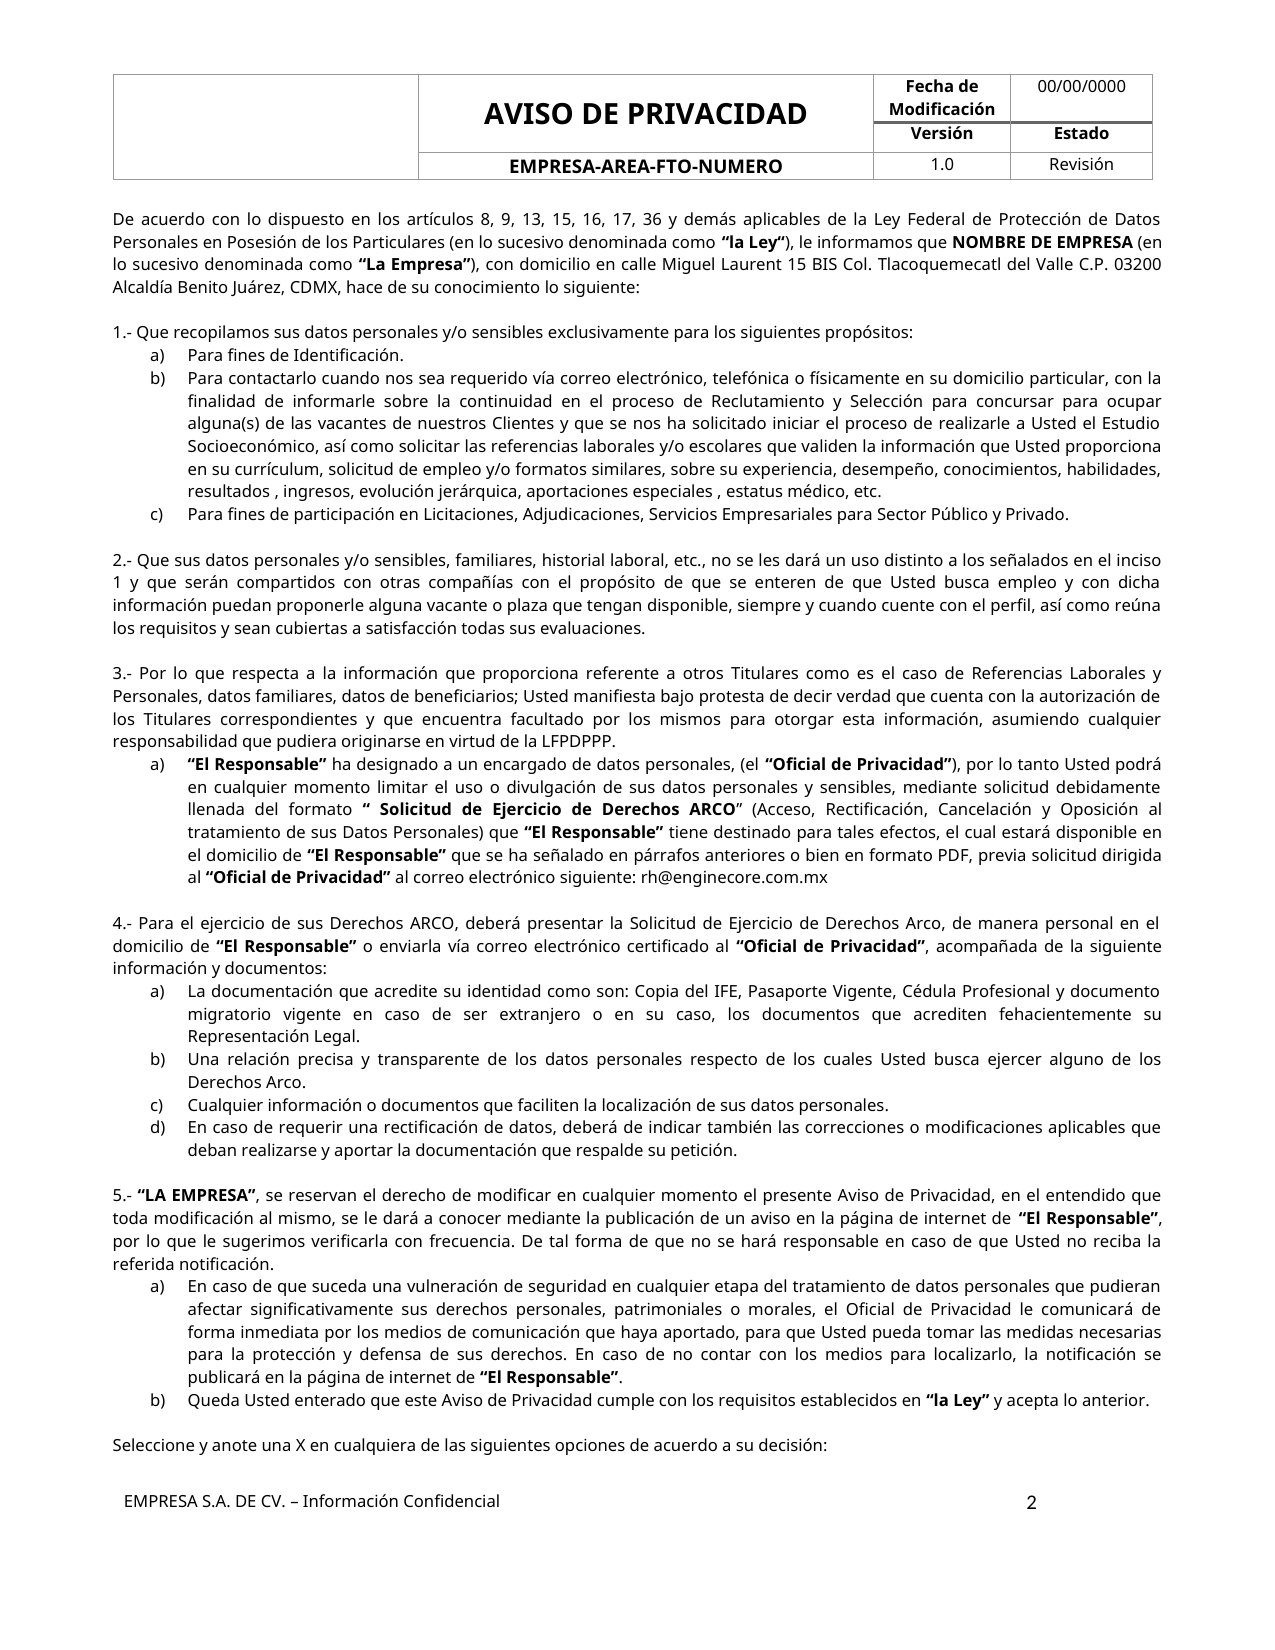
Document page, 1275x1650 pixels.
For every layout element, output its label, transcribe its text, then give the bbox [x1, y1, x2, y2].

list Una relación precisa y transparente de los datos personales respecto de los cuales Usted busca ejercer alguno de los Derechos Arco. [150, 1048, 1162, 1093]
list Para fines de Identificación. [150, 344, 1162, 366]
text 1.- Que recopilamos sus datos personales y/o sensibles exclusivamente para los siguientes propósitos: [112, 321, 1162, 344]
list Para fines de participación en Licitaciones, Adjudicaciones, Servicios Empresariales para Sector Público y Privado. [150, 503, 1162, 525]
text De acuerdo con lo dispuesto en los artículos 8, 9, 13, 15, 16, 17, 36 y demás aplicables de la Ley Federal de Protección de Datos Personales en Posesión de los Particulares (en lo sucesivo denominada como “la Ley“), le informamos que NOMBRE DE EMPRESA (en lo sucesivo denominada como “La Empresa”), con domicilio en calle Miguel Laurent 15 BIS Col. Tlacoquemecatl del Valle C.P. 03200 Alcaldía Benito Juárez, CDMX, hace de su conocimiento lo siguiente: [112, 207, 1162, 298]
list Cualquier información o documentos que faciliten la localización de sus datos personales. [150, 1093, 1162, 1116]
text 5.- “LA EMPRESA”, se reservan el derecho de modificar en cualquier momento el presente Aviso de Privacidad, en el entendido que toda modificación al mismo, se le dará a conocer mediante la publicación de un aviso en la página de internet de “El Responsable”, por lo que le sugerimos verificarla con frecuencia. De tal forma de que no se hará responsable en caso de que Usted no reciba la referida notificación. [112, 1184, 1162, 1275]
list La documentación que acredite su identidad como son: Copia del IFE, Pasaporte Vigente, Cédula Profesional y documento migratorio vigente en caso de ser extranjero o en su caso, los documentos que acrediten fehacientemente su Representación Legal. [150, 979, 1162, 1048]
list “El Responsable” ha designado a un encargado de datos personales, (el “Oficial de Privacidad”), por lo tanto Usted podrá en cualquier momento limitar el uso o divulgación de sus datos personales y sensibles, mediante solicitud debidamente llenada del formato “ Solicitud de Ejercicio de Derechos ARCO” (Acceso, Rectificación, Cancelación y Oposición al tratamiento de sus Datos Personales) que “El Responsable” tiene destinado para tales efectos, el cual estará disponible en el domicilio de “El Responsable” que se ha señalado en párrafos anteriores o bien en formato PDF, previa solicitud dirigida al “Oficial de Privacidad” al correo electrónico siguiente: rh@enginecore.com.mx [150, 752, 1162, 889]
text 3.- Por lo que respecta a la información que proporciona referente a otros Titulares como es el caso de Referencias Laborales y Personales, datos familiares, datos de beneficiarios; Usted manifiesta bajo protesta de decir verdad que cuenta con la autorización de los Titulares correspondientes y que encuentra facultado por los mismos para otorgar esta información, asumiendo cualquier responsabilidad que pudiera originarse en virtud de la LFPDPPP. [112, 662, 1162, 752]
text 4.- Para el ejercicio de sus Derechos ARCO, deberá presentar la Solicitud de Ejercicio de Derechos Arco, de manera personal en el domicilio de “El Responsable” o enviarla vía correo electrónico certificado al “Oficial de Privacidad”, acompañada de la siguiente información y documentos: [112, 911, 1162, 979]
list Queda Usted enterado que este Aviso de Privacidad cumple con los requisitos establecidos en “la Ley” y acepta lo anterior. [150, 1388, 1162, 1411]
text Seleccione y anote una X en cualquiera de las siguientes opciones de acuerdo a su decisión: [112, 1434, 1162, 1456]
list Para contactarlo cuando nos sea requerido vía correo electrónico, telefónica o físicamente en su domicilio particular, con la finalidad de informarle sobre la continuidad en el proceso de Reclutamiento y Selección para concursar para ocupar alguna(s) de las vacantes de nuestros Clientes y que se nos ha solicitado iniciar el proceso de realizarle a Usted el Estudio Socioeconómico, así como solicitar las referencias laborales y/o escolares que validen la información que Usted proporciona en su currículum, solicitud de empleo y/o formatos similares, sobre su experiencia, desempeño, conocimientos, habilidades, resultados , ingresos, evolución jerárquica, aportaciones especiales , estatus médico, etc. [150, 366, 1162, 503]
list En caso de que suceda una vulneración de seguridad en cualquier etapa del tratamiento de datos personales que pudieran afectar significativamente sus derechos personales, patrimoniales o morales, el Oficial de Privacidad le comunicará de forma inmediata por los medios de comunicación que haya aportado, para que Usted pueda tomar las medidas necesarias para la protección y defensa de sus derechos. En caso de no contar con los medios para localizarlo, la notificación se publicará en la página de internet de “El Responsable”. [150, 1275, 1162, 1388]
text 2.- Que sus datos personales y/o sensibles, familiares, historial laboral, etc., no se les dará un uso distinto a los señalados en el inciso 1 y que serán compartidos con otras compañías con el propósito de que se enteren de que Usted busca empleo y con dicha información puedan proponerle alguna vacante o plaza que tengan disponible, siempre y cuando cuente con el perfil, así como reúna los requisitos y sean cubiertas a satisfacción todas sus evaluaciones. [112, 548, 1162, 639]
list En caso de requerir una rectificación de datos, deberá de indicar también las correcciones o modificaciones aplicables que deban realizarse y aportar la documentación que respalde su petición. [150, 1116, 1162, 1161]
